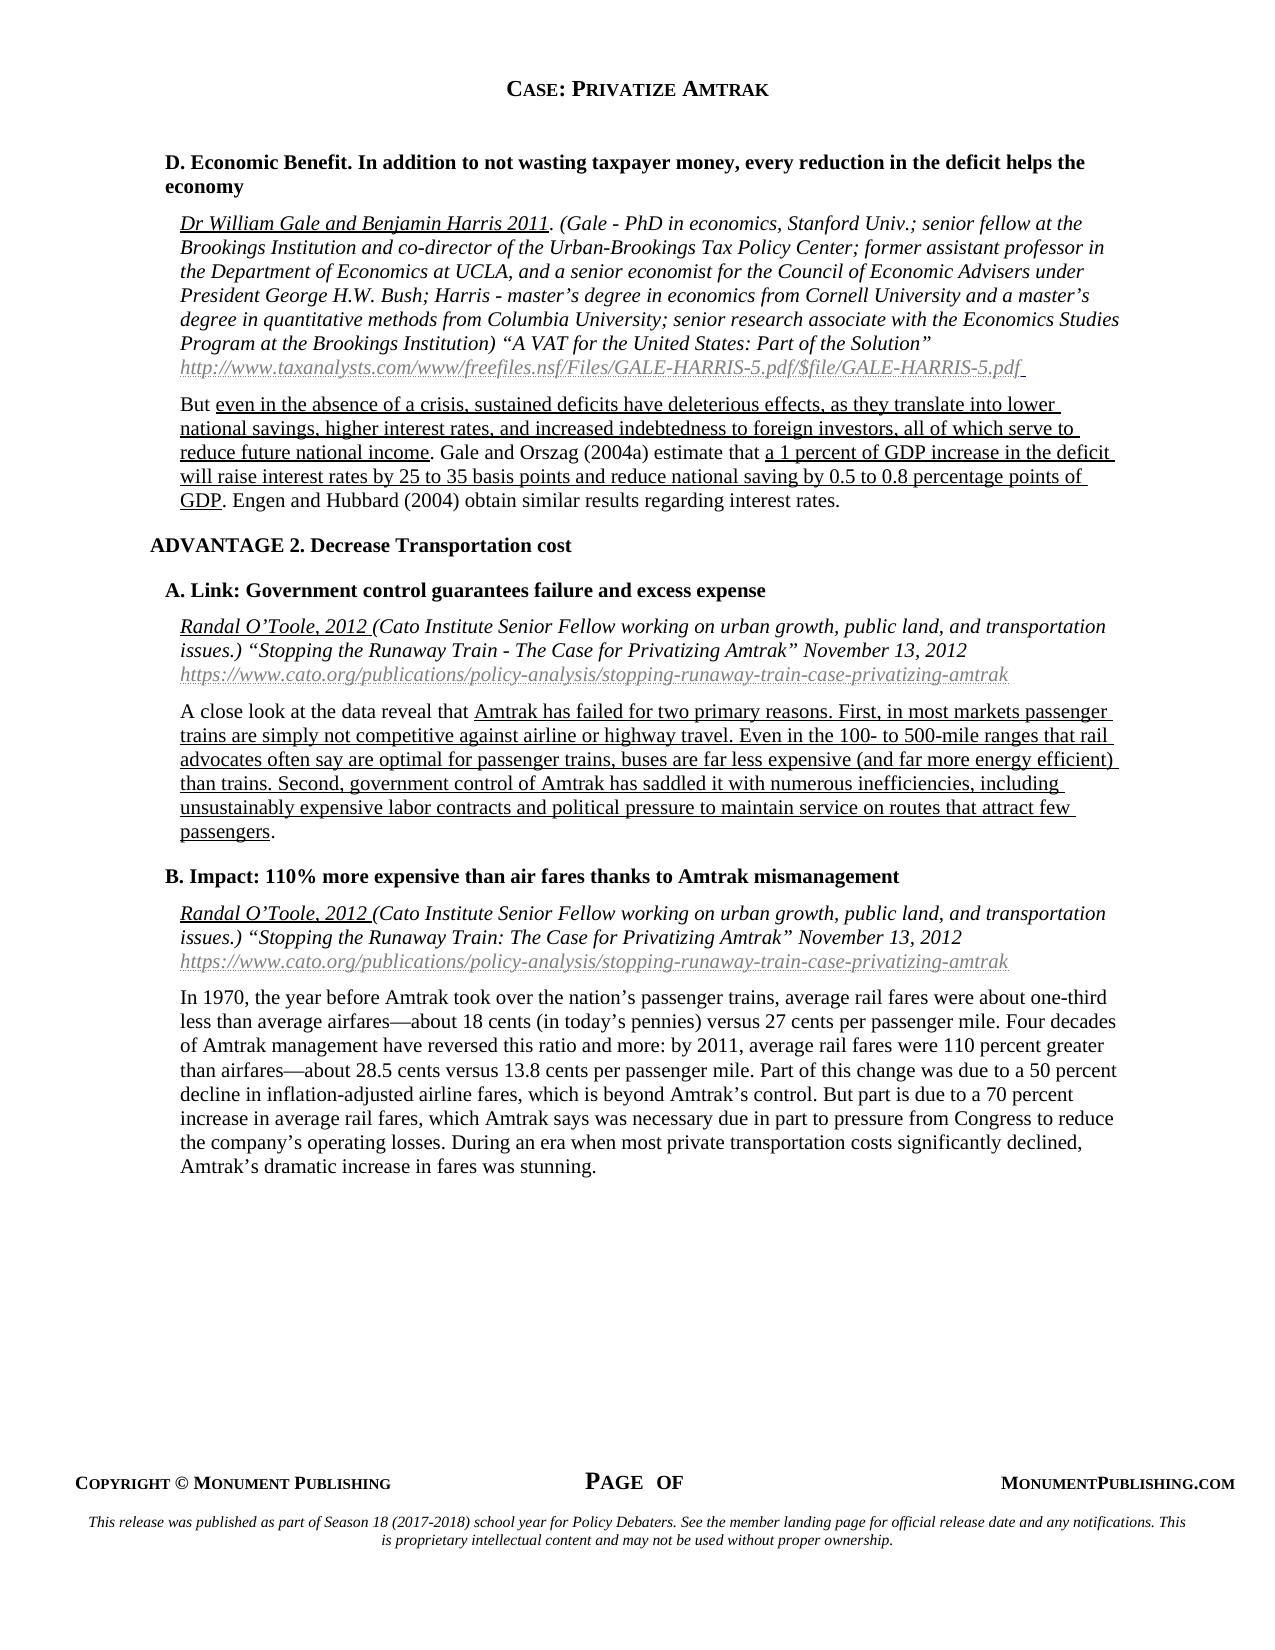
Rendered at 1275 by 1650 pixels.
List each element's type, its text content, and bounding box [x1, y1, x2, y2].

text But even in the absence of a crisis, sustained deficits have deleterious effects, as they translate into lower national savings, higher interest rates, and increased indebtedness to foreign investors, all of which serve to reduce future national income. Gale and Orszag (2004a) estimate that a 1 percent of GDP increase in the deficit will raise interest rates by 25 to 35 basis points and reduce national saving by 0.5 to 0.8 percentage points of GDP. Engen and Hubbard (2004) obtain similar results regarding interest rates. [180, 392, 1125, 512]
text Randal O’Toole, 2012 (Cato Institute Senior Fellow working on urban growth, public land, and transportation issues.) “Stopping the Runaway Train - The Case for Privatizing Amtrak” November 13, 2012 https://www.cato.org/publications/policy-analysis/stopping-runaway-train-case-privatizing-amtrak [180, 614, 1125, 686]
text A close look at the data reveal that Amtrak has failed for two primary reasons. First, in most markets passenger trains are simply not competitive against airline or highway travel. Even in the 100- to 500-mile ranges that rail advocates often say are optimal for passenger trains, buses are far less expensive (and far more energy efficient) than trains. Second, government control of Amtrak has saddled it with numerous inefficiencies, including unsustainably expensive labor contracts and political pressure to maintain service on routes that attract few passengers. [180, 699, 1125, 843]
text Dr William Gale and Benjamin Harris 2011. (Gale - PhD in economics, Stanford Univ.; senior fellow at the Brookings Institution and co-director of the Urban-Brookings Tax Policy Center; former assistant professor in the Department of Economics at UCLA, and a senior economist for the Council of Economic Advisers under President George H.W. Bush; Harris - master’s degree in economics from Cornell University and a master’s degree in quantitative methods from Columbia University; senior research associate with the Economics Studies Program at the Brookings Institution) “A VAT for the United States: Part of the Solution” http://www.taxanalysts.com/www/freefiles.nsf/Files/GALE-HARRIS-5.pdf/$file/GALE-HARRIS-5.pdf [180, 211, 1125, 379]
text B. Impact: 110% more expensive than air fares thanks to Amtrak mismanagement [165, 864, 1125, 888]
text Randal O’Toole, 2012 (Cato Institute Senior Fellow working on urban growth, public land, and transportation issues.) “Stopping the Runaway Train: The Case for Privatizing Amtrak” November 13, 2012 https://www.cato.org/publications/policy-analysis/stopping-runaway-train-case-privatizing-amtrak [180, 901, 1125, 973]
text A. Link: Government control guarantees failure and excess expense [165, 578, 1125, 602]
text D. Economic Benefit. In addition to not wasting taxpayer money, every reduction in the deficit helps the economy [165, 150, 1125, 198]
text ADVANTAGE 2. Decrease Transportation cost [150, 533, 1125, 557]
text In 1970, the year before Amtrak took over the nation’s passenger trains, average rail fares were about one-third less than average airfares—about 18 cents (in today’s pennies) versus 27 cents per passenger mile. Four decades of Amtrak management have reversed this ratio and more: by 2011, average rail fares were 110 percent greater than airfares—about 28.5 cents versus 13.8 cents per passenger mile. Part of this change was due to a 50 percent decline in inflation-adjusted airline fares, which is beyond Amtrak’s control. But part is due to a 70 percent increase in average rail fares, which Amtrak says was necessary due in part to pressure from Congress to reduce the company’s operating losses. During an era when most private transportation costs significantly declined, Amtrak’s dramatic increase in fares was stunning. [180, 985, 1125, 1178]
